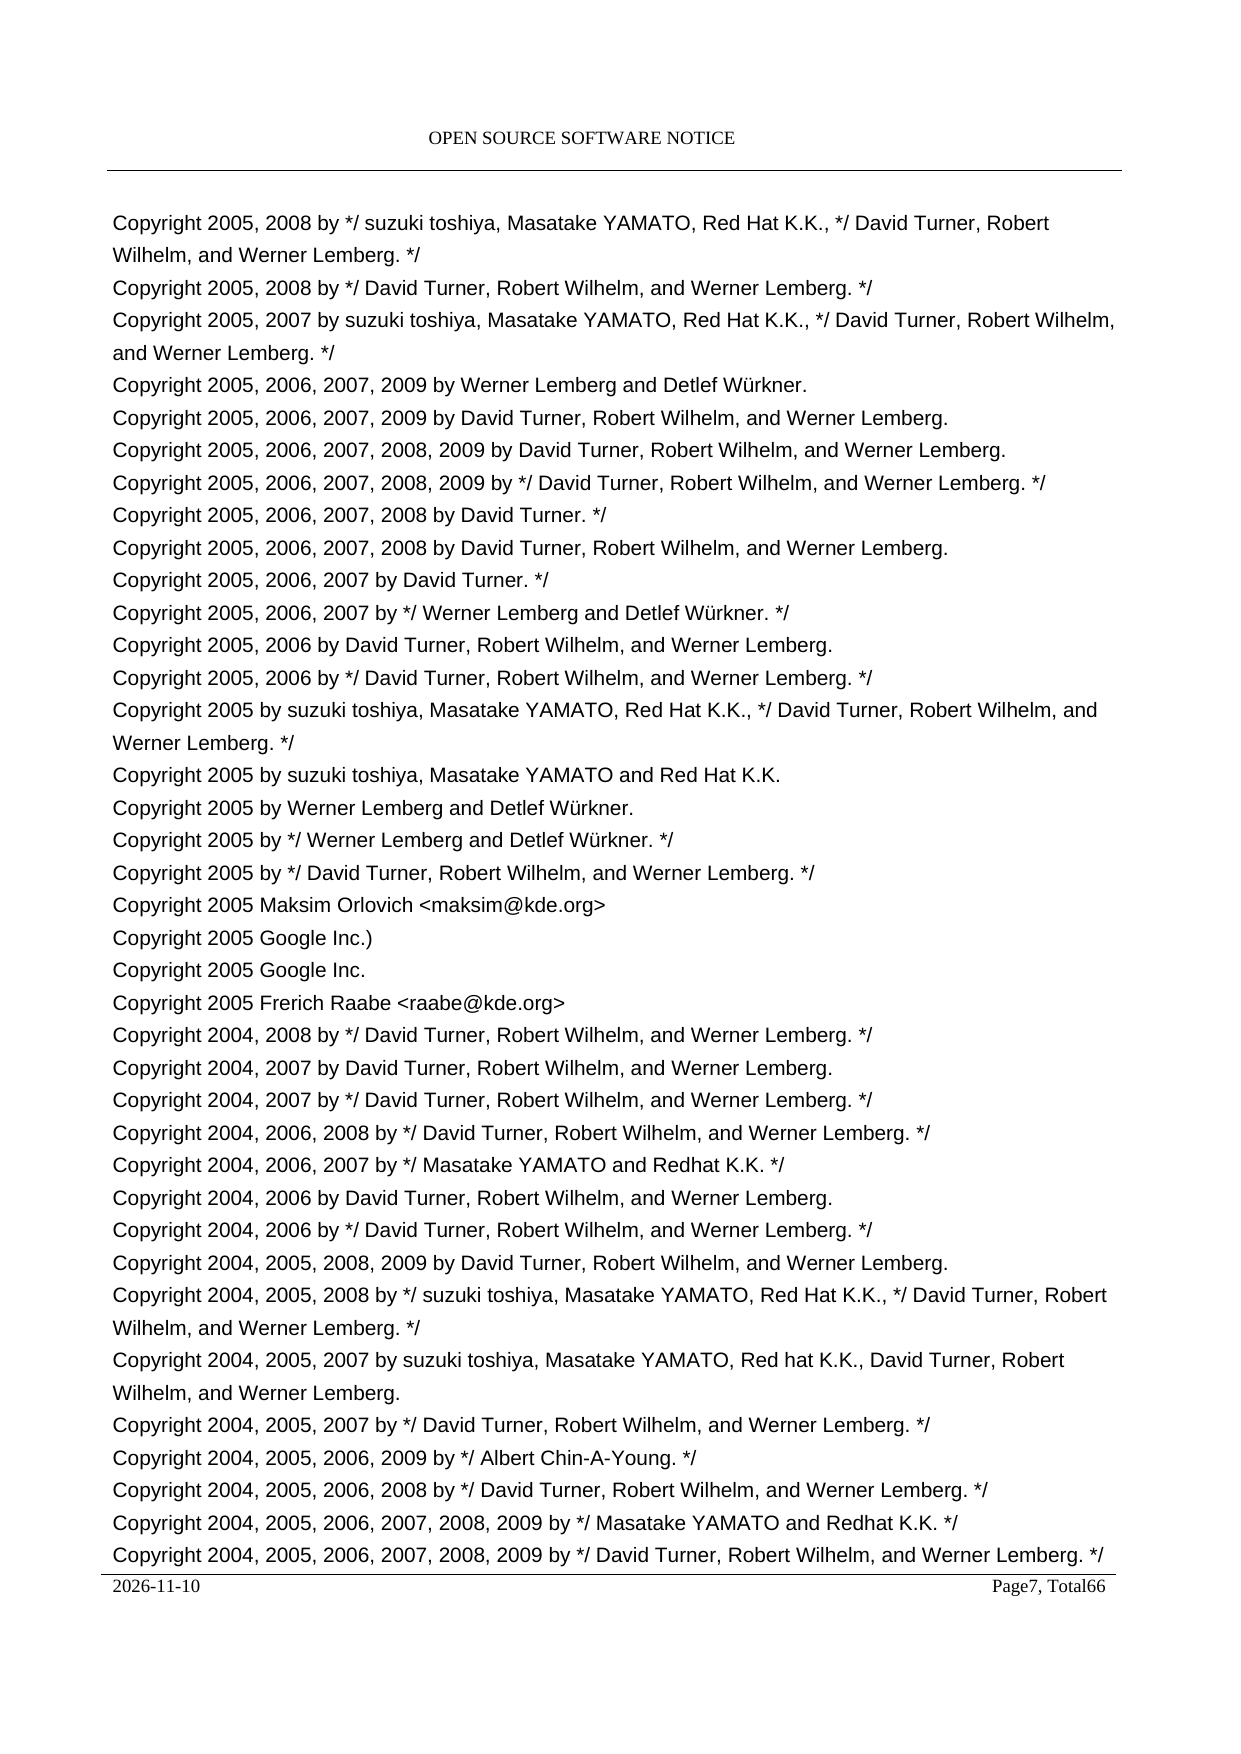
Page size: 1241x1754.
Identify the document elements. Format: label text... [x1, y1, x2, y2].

text Copyright 2005, 2006, 2007, 2008 by David Turner. */ [112, 499, 1128, 531]
text Copyright 2005, 2006, 2007, 2009 by David Turner, Robert Wilhelm, and Werner Lemberg. [112, 401, 1128, 434]
text Copyright 2005, 2006, 2007 by */ Werner Lemberg and Detlef Würkner. */ [112, 596, 1128, 629]
text Copyright 2005 Maksim Orlovich <maksim@kde.org> [112, 889, 1128, 921]
text Copyright 2005, 2006, 2007, 2008, 2009 by David Turner, Robert Wilhelm, and Werner Lemberg. [112, 434, 1128, 466]
text Copyright 2005, 2006 by */ David Turner, Robert Wilhelm, and Werner Lemberg. */ [112, 661, 1128, 694]
text Copyright 2004, 2005, 2008 by */ suzuki toshiya, Masatake YAMATO, Red Hat K.K., */ David Turner, Robert Wilhelm, and Werner Lemberg. */ [112, 1279, 1128, 1344]
text Copyright 2005 by */ Werner Lemberg and Detlef Würkner. */ [112, 824, 1128, 856]
text Copyright 2005, 2006, 2007, 2008 by David Turner, Robert Wilhelm, and Werner Lemberg. [112, 531, 1128, 564]
text Copyright 2004, 2005, 2006, 2009 by */ Albert Chin-A-Young. */ [112, 1441, 1128, 1474]
text Copyright 2005 by Werner Lemberg and Detlef Würkner. [112, 791, 1128, 824]
text Copyright 2005, 2008 by */ David Turner, Robert Wilhelm, and Werner Lemberg. */ [112, 271, 1128, 304]
text Copyright 2005, 2006, 2007 by David Turner. */ [112, 564, 1128, 596]
text Copyright 2004, 2005, 2007 by */ David Turner, Robert Wilhelm, and Werner Lemberg. */ [112, 1409, 1128, 1441]
text Copyright 2004, 2005, 2007 by suzuki toshiya, Masatake YAMATO, Red hat K.K., David Turner, Robert Wilhelm, and Werner Lemberg. [112, 1344, 1128, 1409]
text Copyright 2005 by suzuki toshiya, Masatake YAMATO and Red Hat K.K. [112, 759, 1128, 791]
text Copyright 2005, 2006, 2007, 2009 by Werner Lemberg and Detlef Würkner. [112, 369, 1128, 401]
text Copyright 2005, 2006 by David Turner, Robert Wilhelm, and Werner Lemberg. [112, 629, 1128, 661]
text Copyright 2004, 2005, 2006, 2008 by */ David Turner, Robert Wilhelm, and Werner Lemberg. */ [112, 1474, 1128, 1506]
text Copyright 2004, 2006 by David Turner, Robert Wilhelm, and Werner Lemberg. [112, 1181, 1128, 1214]
text Copyright 2004, 2005, 2006, 2007, 2008, 2009 by */ Masatake YAMATO and Redhat K.K. */ [112, 1506, 1128, 1539]
text Copyright 2005 Google Inc.) [112, 921, 1128, 954]
text Copyright 2004, 2007 by */ David Turner, Robert Wilhelm, and Werner Lemberg. */ [112, 1084, 1128, 1116]
text Copyright 2005, 2006, 2007, 2008, 2009 by */ David Turner, Robert Wilhelm, and Werner Lemberg. */ [112, 466, 1128, 499]
text Copyright 2005 by suzuki toshiya, Masatake YAMATO, Red Hat K.K., */ David Turner, Robert Wilhelm, and Werner Lemberg. */ [112, 694, 1128, 759]
text Copyright 2005 by */ David Turner, Robert Wilhelm, and Werner Lemberg. */ [112, 856, 1128, 889]
text Copyright 2004, 2005, 2006, 2007, 2008, 2009 by */ David Turner, Robert Wilhelm, and Werner Lemberg. */ [112, 1539, 1128, 1571]
text Copyright 2005 Google Inc. [112, 954, 1128, 986]
text Copyright 2004, 2005, 2008, 2009 by David Turner, Robert Wilhelm, and Werner Lemberg. [112, 1246, 1128, 1279]
text Copyright 2005, 2008 by */ suzuki toshiya, Masatake YAMATO, Red Hat K.K., */ David Turner, Robert Wilhelm, and Werner Lemberg. */ [112, 206, 1128, 271]
text Copyright 2004, 2008 by */ David Turner, Robert Wilhelm, and Werner Lemberg. */ [112, 1019, 1128, 1051]
text Copyright 2004, 2006, 2008 by */ David Turner, Robert Wilhelm, and Werner Lemberg. */ [112, 1116, 1128, 1149]
text Copyright 2004, 2007 by David Turner, Robert Wilhelm, and Werner Lemberg. [112, 1051, 1128, 1084]
text Copyright 2004, 2006, 2007 by */ Masatake YAMATO and Redhat K.K. */ [112, 1149, 1128, 1181]
text Copyright 2005, 2007 by suzuki toshiya, Masatake YAMATO, Red Hat K.K., */ David Turner, Robert Wilhelm, and Werner Lemberg. */ [112, 304, 1128, 369]
text Copyright 2004, 2006 by */ David Turner, Robert Wilhelm, and Werner Lemberg. */ [112, 1214, 1128, 1246]
text Copyright 2005 Frerich Raabe <raabe@kde.org> [112, 986, 1128, 1019]
